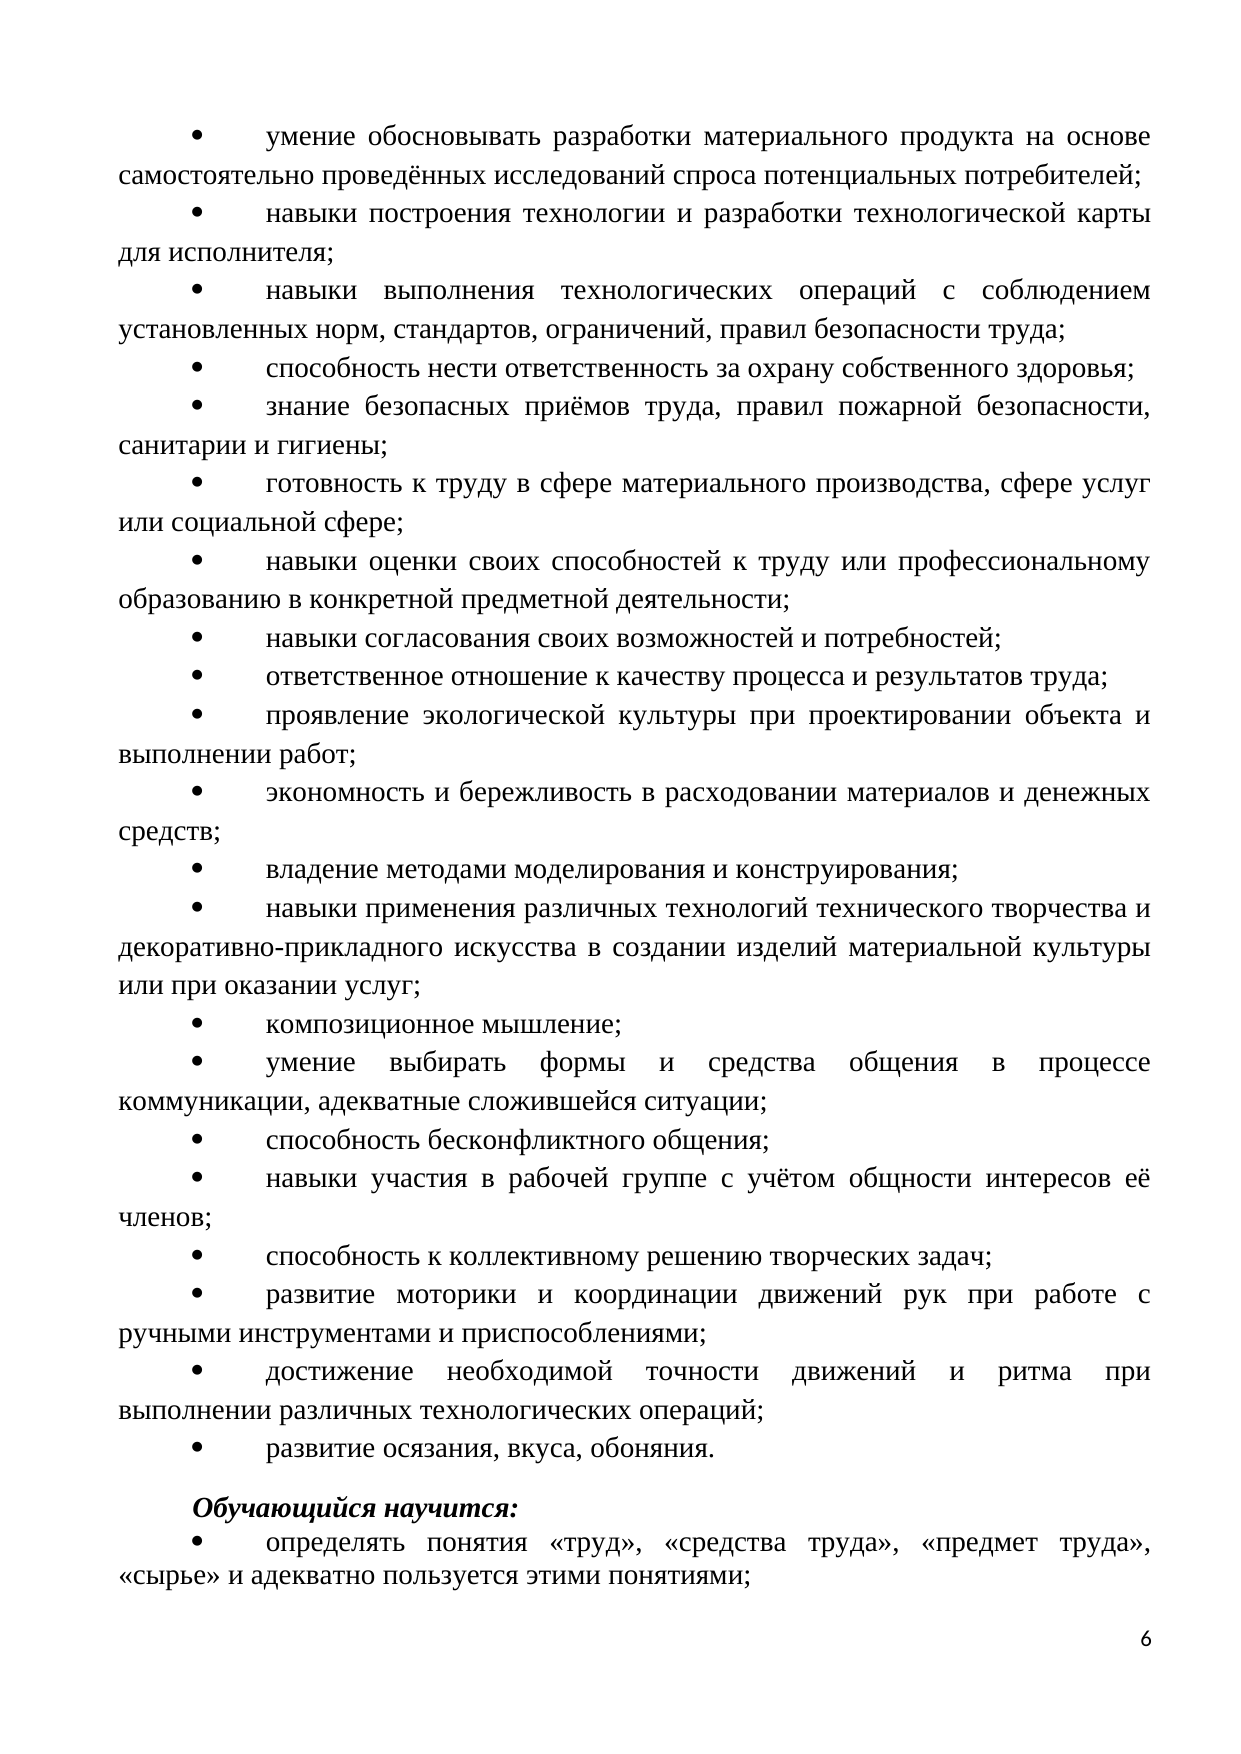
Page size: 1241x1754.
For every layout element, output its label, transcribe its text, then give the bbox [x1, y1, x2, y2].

list способность нести ответственность за охрану собственного здоровья; [118, 350, 1152, 383]
list проявление экологической культуры при проектировании объекта и выполнении работ; [118, 697, 1152, 769]
list знание безопасных приёмов труда, правил пожарной безопасности, санитарии и гигиены; [118, 388, 1152, 461]
list умение выбирать формы и средства общения в процессе коммуникации, адекватные сложившейся ситуации; [118, 1044, 1152, 1117]
list способность к коллективному решению творческих задач; [118, 1238, 1152, 1271]
list способность бесконфликтного общения; [118, 1122, 1152, 1155]
list экономность и бережливость в расходовании материалов и денежных средств; [118, 774, 1152, 847]
list навыки участия в рабочей группе с учётом общности интересов её членов; [118, 1160, 1152, 1233]
list навыки применения различных технологий технического творчества и декоративно-прикладного искусства в создании изделий материальной культуры или при оказании услуг; [118, 890, 1152, 1001]
text Обучающийся научится: [118, 1490, 1152, 1524]
list определять понятия «труд», «средства труда», «предмет труда», «сырье» и адекватно пользуется этими понятиями; [118, 1524, 1152, 1591]
list композиционное мышление; [118, 1006, 1152, 1039]
list навыки оценки своих способностей к труду или профессиональному образованию в конкретной предметной деятельности; [118, 543, 1152, 615]
list готовность к труду в сфере материального производства, сфере услуг или социальной сфере; [118, 466, 1152, 538]
list навыки выполнения технологических операций с соблюдением установленных норм, стандартов, ограничений, правил безопасности труда; [118, 272, 1152, 345]
list ответственное отношение к качеству процесса и результатов труда; [118, 658, 1152, 692]
list развитие моторики и координации движений рук при работе с ручными инструментами и приспособлениями; [118, 1276, 1152, 1348]
list владение методами моделирования и конструирования; [118, 852, 1152, 885]
list умение обосновывать разработки материального продукта на основе самостоятельно проведённых исследований спроса потенциальных потребителей; [118, 118, 1152, 190]
list достижение необходимой точности движений и ритма при выполнении различных технологических операций; [118, 1353, 1152, 1426]
list навыки построения технологии и разработки технологической карты для исполнителя; [118, 195, 1152, 267]
list навыки согласования своих возможностей и потребностей; [118, 620, 1152, 653]
list развитие осязания, вкуса, обоняния. [118, 1431, 1152, 1464]
